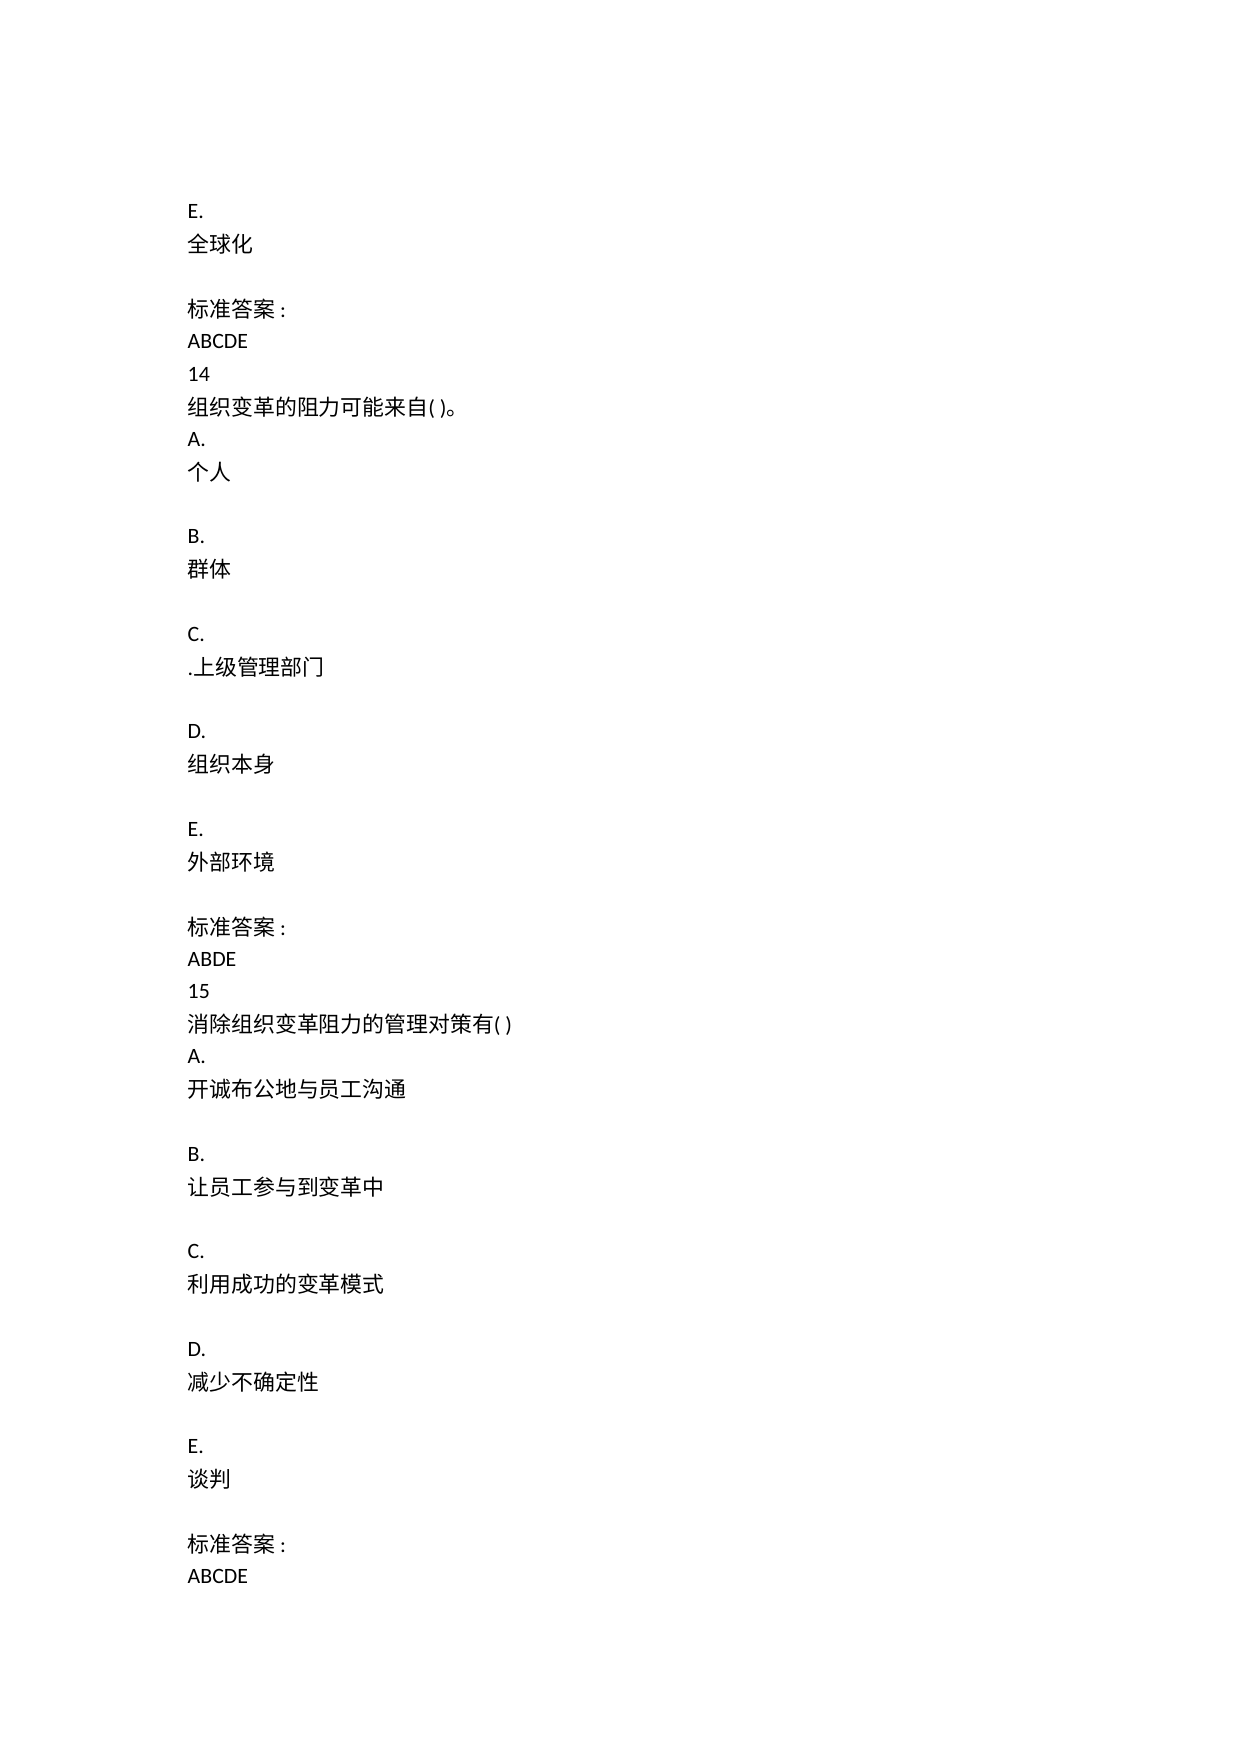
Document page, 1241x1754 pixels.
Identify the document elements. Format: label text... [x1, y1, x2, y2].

text 利用成功的变革模式 [187, 1267, 1053, 1299]
text 个人 [187, 454, 1053, 487]
text A. [187, 422, 1053, 454]
text 14 [187, 357, 1053, 389]
text 全球化 [187, 227, 1053, 259]
text 组织变革的阻力可能来自( )。 [187, 389, 1053, 422]
text .上级管理部门 [187, 649, 1053, 682]
text C. [187, 1234, 1053, 1267]
text D. [187, 714, 1053, 747]
text B. [187, 1137, 1053, 1169]
text 组织本身 [187, 747, 1053, 779]
text D. [187, 1332, 1053, 1364]
text 外部环境 [187, 844, 1053, 877]
text A. [187, 1039, 1053, 1072]
text 消除组织变革阻力的管理对策有( ) [187, 1007, 1053, 1039]
text 让员工参与到变革中 [187, 1169, 1053, 1202]
text ABDE [187, 942, 1053, 974]
text 标准答案 : [187, 292, 1053, 324]
text 减少不确定性 [187, 1364, 1053, 1397]
text C. [187, 617, 1053, 649]
text ABCDE [187, 1559, 1053, 1592]
text E. [187, 1429, 1053, 1462]
text 15 [187, 974, 1053, 1007]
text 群体 [187, 552, 1053, 584]
text B. [187, 519, 1053, 552]
text E. [187, 194, 1053, 227]
text E. [187, 812, 1053, 844]
text 标准答案 : [187, 909, 1053, 942]
text 开诚布公地与员工沟通 [187, 1072, 1053, 1104]
text 标准答案 : [187, 1527, 1053, 1559]
text ABCDE [187, 324, 1053, 357]
text 谈判 [187, 1462, 1053, 1494]
